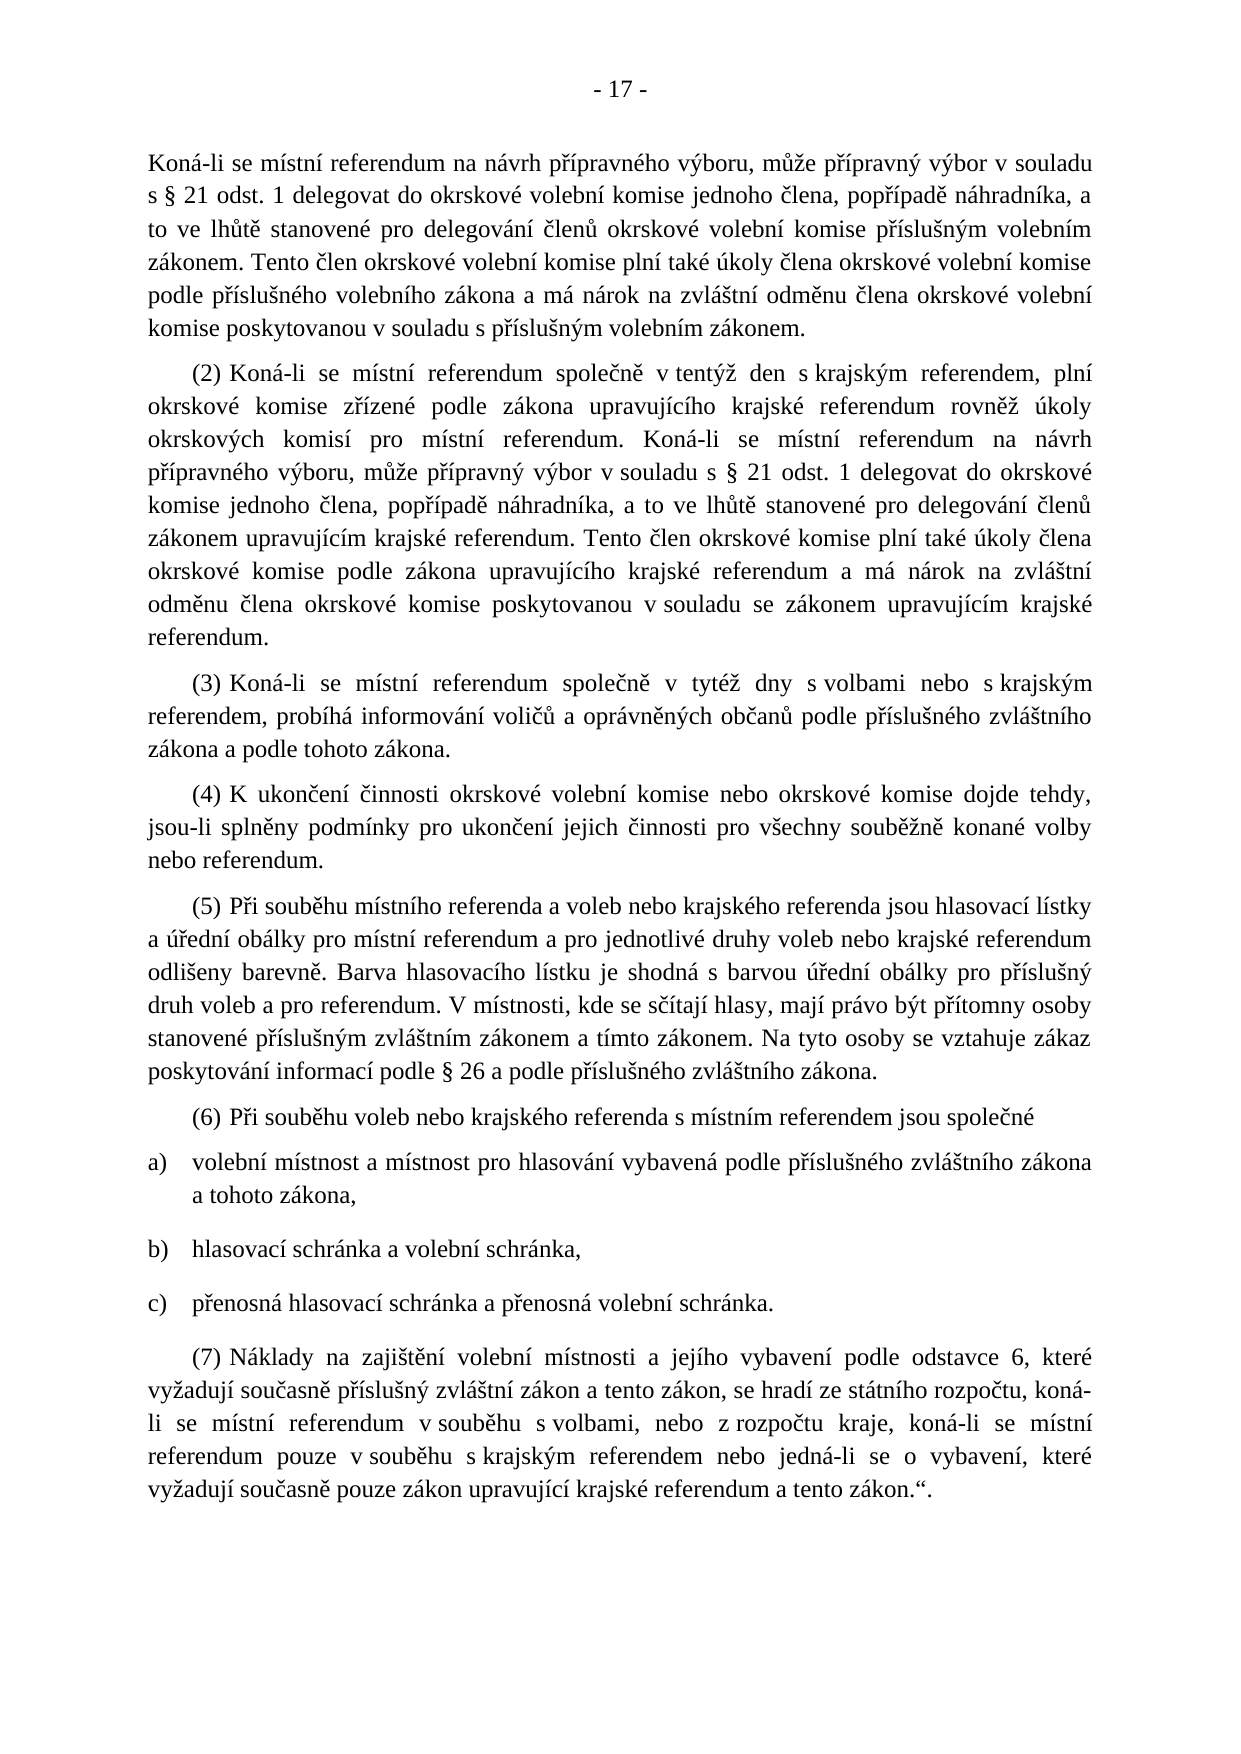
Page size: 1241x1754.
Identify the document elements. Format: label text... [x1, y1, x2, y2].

text b) hlasovací schránka a volební schránka, [148, 1234, 1093, 1263]
text c) přenosná hlasovací schránka a přenosná volební schránka. [148, 1288, 1093, 1317]
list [148, 148, 1093, 341]
text a) volební místnost a místnost pro hlasování vybavená podle příslušného zvláštního zákona a tohoto zákona, [148, 1147, 1093, 1209]
list K ukončení činnosti okrskové volební komise nebo okrskové komise dojde tehdy, jsou-li splněny podmínky pro ukončení jejich činnosti pro všechny souběžně konané volby nebo referendum. [148, 779, 1093, 874]
list Při souběhu místního referenda a voleb nebo krajského referenda jsou hlasovací lístky a úřední obálky pro místní referendum a pro jednotlivé druhy voleb nebo krajské referendum odlišeny barevně. Barva hlasovacího lístku je shodná s barvou úřední obálky pro příslušný druh voleb a pro referendum. V místnosti, kde se sčítají hlasy, mají právo být přítomny osoby stanovené příslušným zvláštním zákonem a tímto zákonem. Na tyto osoby se vztahuje zákaz poskytování informací podle § 26 a podle příslušného zvláštního zákona. [148, 891, 1093, 1085]
list Při souběhu voleb nebo krajského referenda s místním referendem jsou společné [148, 1102, 1093, 1130]
list Koná-li se místní referendum společně v tytéž dny s volbami nebo s krajským referendem, probíhá informování voličů a oprávněných občanů podle příslušného zvláštního zákona a podle tohoto zákona. [148, 668, 1093, 763]
text Náklady na zajištění volební místnosti a jejího vybavení podle odstavce 6, které vyžadují současně příslušný zvláštní zákon a tento zákon, se hradí ze státního rozpočtu, koná-li se místní referendum v souběhu s volbami, nebo z rozpočtu kraje, koná-li se místní referendum pouze v souběhu s krajským referendem nebo jedná-li se o vybavení, které vyžadují současně pouze zákon upravující krajské referendum a tento zákon.“. [148, 1342, 1093, 1503]
list Koná-li se místní referendum společně v tentýž den s krajským referendem, plní okrskové komise zřízené podle zákona upravujícího krajské referendum rovněž úkoly okrskových komisí pro místní referendum. Koná-li se místní referendum na návrh přípravného výboru, může přípravný výbor v souladu s § 21 odst. 1 delegovat do okrskové komise jednoho člena, popřípadě náhradníka, a to ve lhůtě stanovené pro delegování členů zákonem upravujícím krajské referendum. Tento člen okrskové komise plní také úkoly člena okrskové komise podle zákona upravujícího krajské referendum a má nárok na zvláštní odměnu člena okrskové komise poskytovanou v souladu se zákonem upravujícím krajské referendum. [148, 358, 1093, 651]
